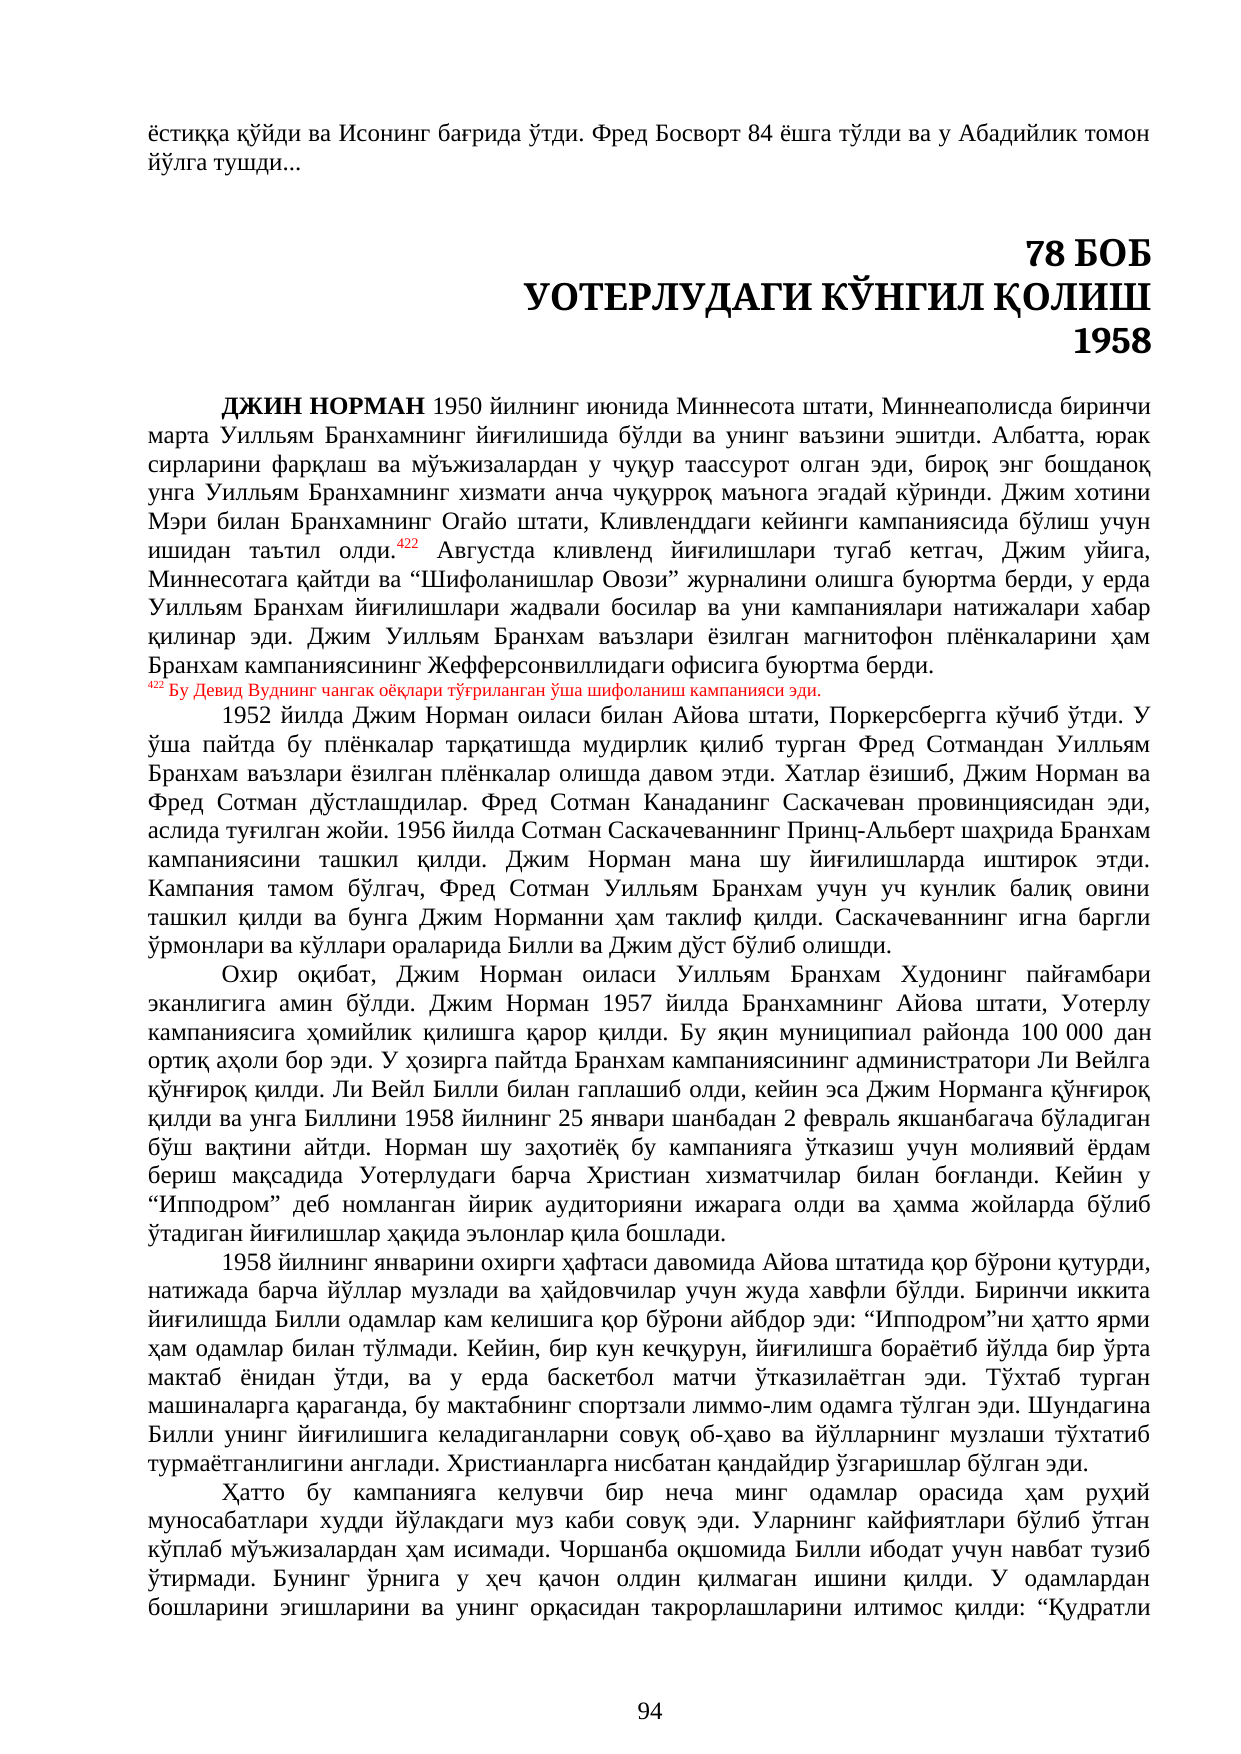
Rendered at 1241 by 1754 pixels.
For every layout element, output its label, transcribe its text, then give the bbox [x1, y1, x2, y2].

text 422 Бу Девид Вуднинг чангак оёқлари тўғриланган ўша шифоланиш кампанияси эди. [148, 679, 1152, 700]
text УОТЕРЛУДАГИ КЎНГИЛ ҚОЛИШ [148, 276, 1152, 319]
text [148, 1477, 1152, 1620]
text 1958 [148, 319, 1152, 362]
text 78 БОБ [148, 233, 1152, 276]
text ДЖИН НОРМАН 1950 йилнинг июнида Миннесота штати, Миннеаполисда биринчи марта Уилльям Бранхамнинг йиғилишида бўлди ва унинг ваъзини эшитди. Албатта, юрак сирларини фарқлаш ва мўъжизалардан у чуқур таассурот олган эди, бироқ энг бошданоқ унга Уилльям Бранхамнинг хизмати анча чуқурроқ маънога эгадай кўринди. Джим хотини Мэри билан Бранхамнинг Огайо штати, Кливленддаги кейинги кампаниясида бўлиш учун ишидан таътил олди.422 Августда кливленд йиғилишлари тугаб кетгач, Джим уйига, Миннесотага қайтди ва “Шифоланишлар Овози” журналини олишга буюртма берди, у ерда Уилльям Бранхам йиғилишлари жадвали босилар ва уни кампаниялари натижалари хабар қилинар эди. Джим Уилльям Бранхам ваъзлари ёзилган магнитофон плёнкаларини ҳам Бранхам кампаниясининг Жефферсонвиллидаги офисига буюртма берди. [148, 391, 1152, 679]
text Охир оқибат, Джим Норман оиласи Уилльям Бранхам Худонинг пайғамбари эканлигига амин бўлди. Джим Норман 1957 йилда Бранхамнинг Айова штати, Уотерлу кампаниясига ҳомийлик қилишга қарор қилди. Бу яқин муниципиал районда 100 000 дан ортиқ аҳоли бор эди. У ҳозирга пайтда Бранхам кампаниясининг администратори Ли Вейлга қўнғироқ қилди. Ли Вейл Билли билан гаплашиб олди, кейин эса Джим Норманга қўнғироқ қилди ва унга Биллини 1958 йилнинг 25 январи шанбадан 2 февраль якшанбагача бўладиган бўш вақтини айтди. Норман шу заҳотиёқ бу кампанияга ўтказиш учун молиявий ёрдам бериш мақсадида Уотерлудаги барча Христиан хизматчилар билан боғланди. Кейин у “Ипподром” деб номланган йирик аудиторияни ижарага олди ва ҳамма жойларда бўлиб ўтадиган йиғилишлар ҳақида эълонлар қила бошлади. [148, 959, 1152, 1247]
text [148, 118, 1152, 176]
text 1952 йилда Джим Норман оиласи билан Айова штати, Поркерсбергга кўчиб ўтди. У ўша пайтда бу плёнкалар тарқатишда мудирлик қилиб турган Фред Сотмандан Уилльям Бранхам ваъзлари ёзилган плёнкалар олишда давом этди. Хатлар ёзишиб, Джим Норман ва Фред Сотман дўстлашдилар. Фред Сотман Канаданинг Саскачеван провинциясидан эди, аслида туғилган жойи. 1956 йилда Сотман Саскачеваннинг Принц-Альберт шаҳрида Бранхам кампаниясини ташкил қилди. Джим Норман мана шу йиғилишларда иштирок этди. Кампания тамом бўлгач, Фред Сотман Уилльям Бранхам учун уч кунлик балиқ овини ташкил қилди ва бунга Джим Норманни ҳам таклиф қилди. Саскачеваннинг игна баргли ўрмонлари ва кўллари ораларида Билли ва Джим дўст бўлиб олишди. [148, 700, 1152, 959]
text 1958 йилнинг январини охирги ҳафтаси давомида Айова штатида қор бўрони қутурди, натижада барча йўллар музлади ва ҳайдовчилар учун жуда хавфли бўлди. Биринчи иккита йиғилишда Билли одамлар кам келишига қор бўрони айбдор эди: “Ипподром”ни ҳатто ярми ҳам одамлар билан тўлмади. Кейин, бир кун кечқурун, йиғилишга бораётиб йўлда бир ўрта мактаб ёнидан ўтди, ва у ерда баскетбол матчи ўтказилаётган эди. Тўхтаб турган машиналарга қараганда, бу мактабнинг спортзали лиммо-лим одамга тўлган эди. Шундагина Билли унинг йиғилишига келадиганларни совуқ об-ҳаво ва йўлларнинг музлаши тўхтатиб турмаётганлигини англади. Христианларга нисбатан қандайдир ўзгаришлар бўлган эди. [148, 1247, 1152, 1477]
